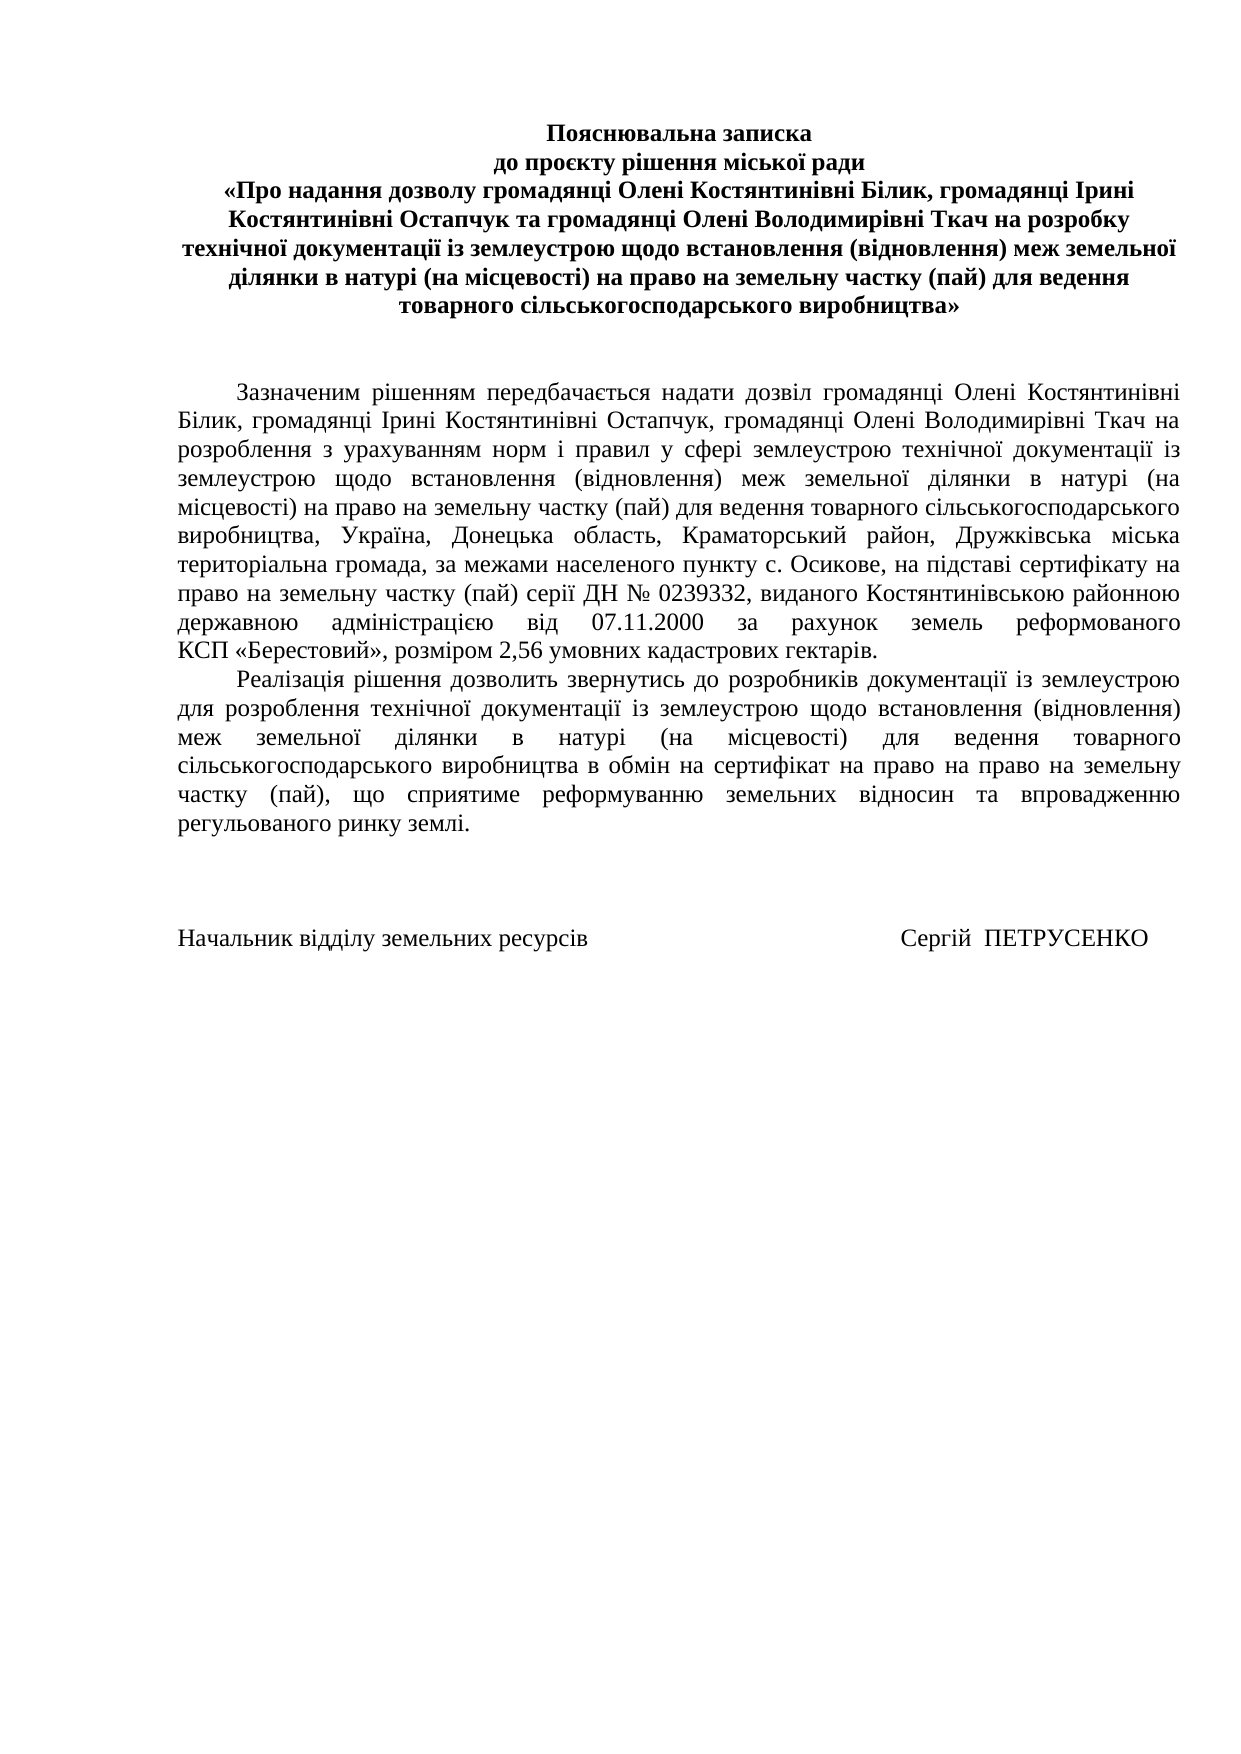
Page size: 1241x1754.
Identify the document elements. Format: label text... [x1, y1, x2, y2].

text Пояснювальна записка [177, 118, 1181, 147]
text Реалізація рішення дозволить звернутись до розробників документації із землеустрою для розроблення технічної документації із землеустрою щодо встановлення (відновлення) меж земельної ділянки в натурі (на місцевості) для ведення товарного сільськогосподарського виробництва в обмін на сертифікат на право на право на земельну частку (пай), що сприятиме реформуванню земельних відносин та впровадженню регульованого ринку землі. [177, 664, 1181, 837]
text Начальник відділу земельних ресурсів Сергій ПЕТРУСЕНКО [177, 923, 1181, 952]
text «Про надання дозволу громадянці Олені Костянтинівні Білик, громадянці Ірині Костянтинівні Остапчук та громадянці Олені Володимирівні Ткач на розробку технічної документації із землеустрою щодо встановлення (відновлення) меж земельної ділянки в натурі (на місцевості) на право на земельну частку (пай) для ведення товарного сільськогосподарського виробництва» [177, 176, 1181, 319]
text Зазначеним рішенням передбачається надати дозвіл громадянці Олені Костянтинівні Білик, громадянці Ірині Костянтинівні Остапчук, громадянці Олені Володимирівні Ткач на розроблення з урахуванням норм і правил у сфері землеустрою технічної документації із землеустрою щодо встановлення (відновлення) меж земельної ділянки в натурі (на місцевості) на право на земельну частку (пай) для ведення товарного сільськогосподарського виробництва, Україна, Донецька область, Краматорський район, Дружківська міська територіальна громада, за межами населеного пункту с. Осикове, на підставі сертифікату на право на земельну частку (пай) серії ДН № 0239332, виданого Костянтинівською районною державною адміністрацією від 07.11.2000 за рахунок земель реформованого КСП «Берестовий», розміром 2,56 умовних кадастрових гектарів. [177, 377, 1181, 664]
text до проєкту рішення міської ради [177, 147, 1181, 176]
